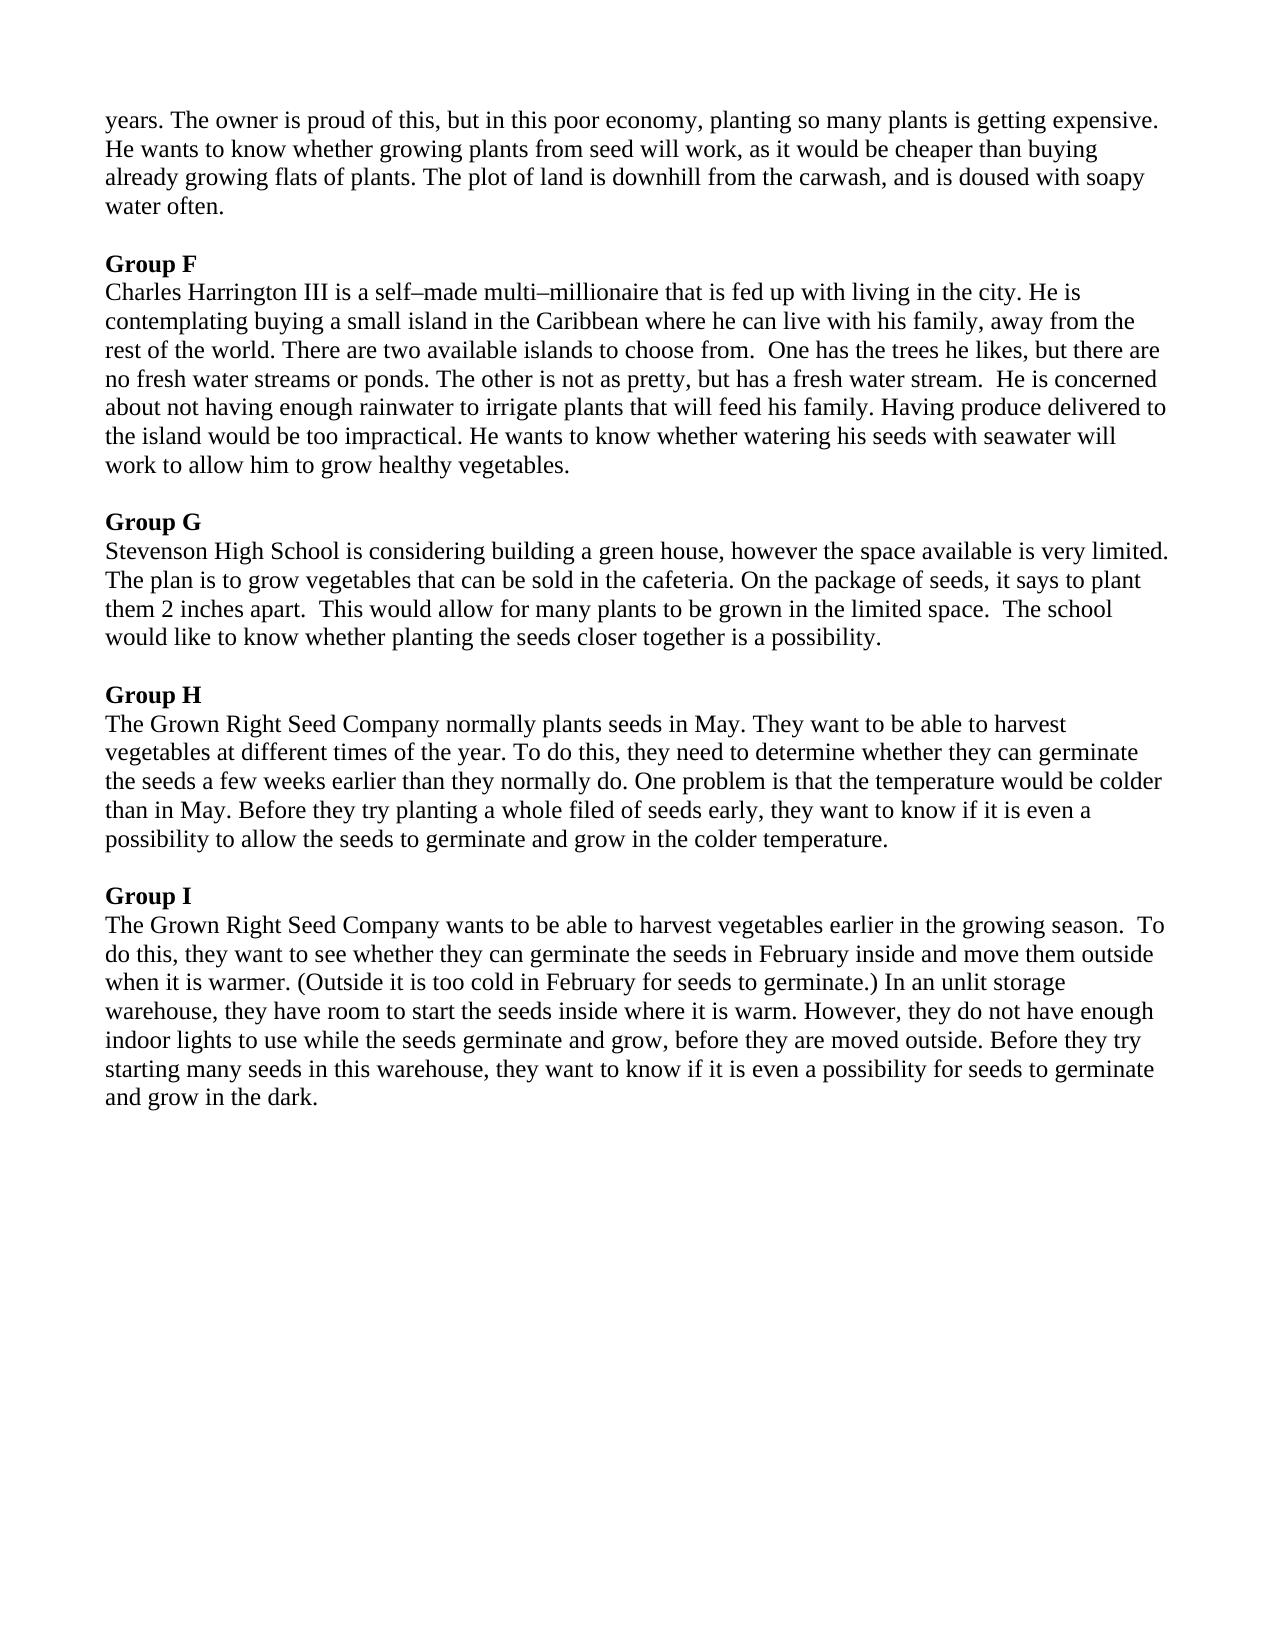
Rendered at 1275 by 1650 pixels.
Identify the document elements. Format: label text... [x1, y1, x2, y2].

text Group H [105, 680, 1170, 709]
text The Grown Right Seed Company wants to be able to harvest vegetables earlier in the growing season. To do this, they want to see whether they can germinate the seeds in February inside and move them outside when it is warmer. (Outside it is too cold in February for seeds to germinate.) In an unlit storage warehouse, they have room to start the seeds inside where it is warm. However, they do not have enough indoor lights to use while the seeds germinate and grow, before they are moved outside. Before they try starting many seeds in this warehouse, they want to know if it is even a possibility for seeds to germinate and grow in the dark. [105, 910, 1170, 1111]
text Group I [105, 881, 1170, 910]
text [105, 105, 1170, 220]
text Stevenson High School is considering building a green house, however the space available is very limited. The plan is to grow vegetables that can be sold in the cafeteria. On the package of seeds, it says to plant them 2 inches apart. This would allow for many plants to be grown in the limited space. The school would like to know whether planting the seeds closer together is a possibility. [105, 536, 1170, 651]
text The Grown Right Seed Company normally plants seeds in May. They want to be able to harvest vegetables at different times of the year. To do this, they need to determine whether they can germinate the seeds a few weeks earlier than they normally do. One problem is that the temperature would be colder than in May. Before they try planting a whole filed of seeds early, they want to know if it is even a possibility to allow the seeds to germinate and grow in the colder temperature. [105, 709, 1170, 852]
text Group F [105, 249, 1170, 277]
text Group G [105, 507, 1170, 536]
text Charles Harrington III is a self–made multi–millionaire that is fed up with living in the city. He is contemplating buying a small island in the Caribbean where he can live with his family, away from the rest of the world. There are two available islands to choose from. One has the trees he likes, but there are no fresh water streams or ponds. The other is not as pretty, but has a fresh water stream. He is concerned about not having enough rainwater to irrigate plants that will feed his family. Having produce delivered to the island would be too impractical. He wants to know whether watering his seeds with seawater will work to allow him to grow healthy vegetables. [105, 277, 1170, 479]
